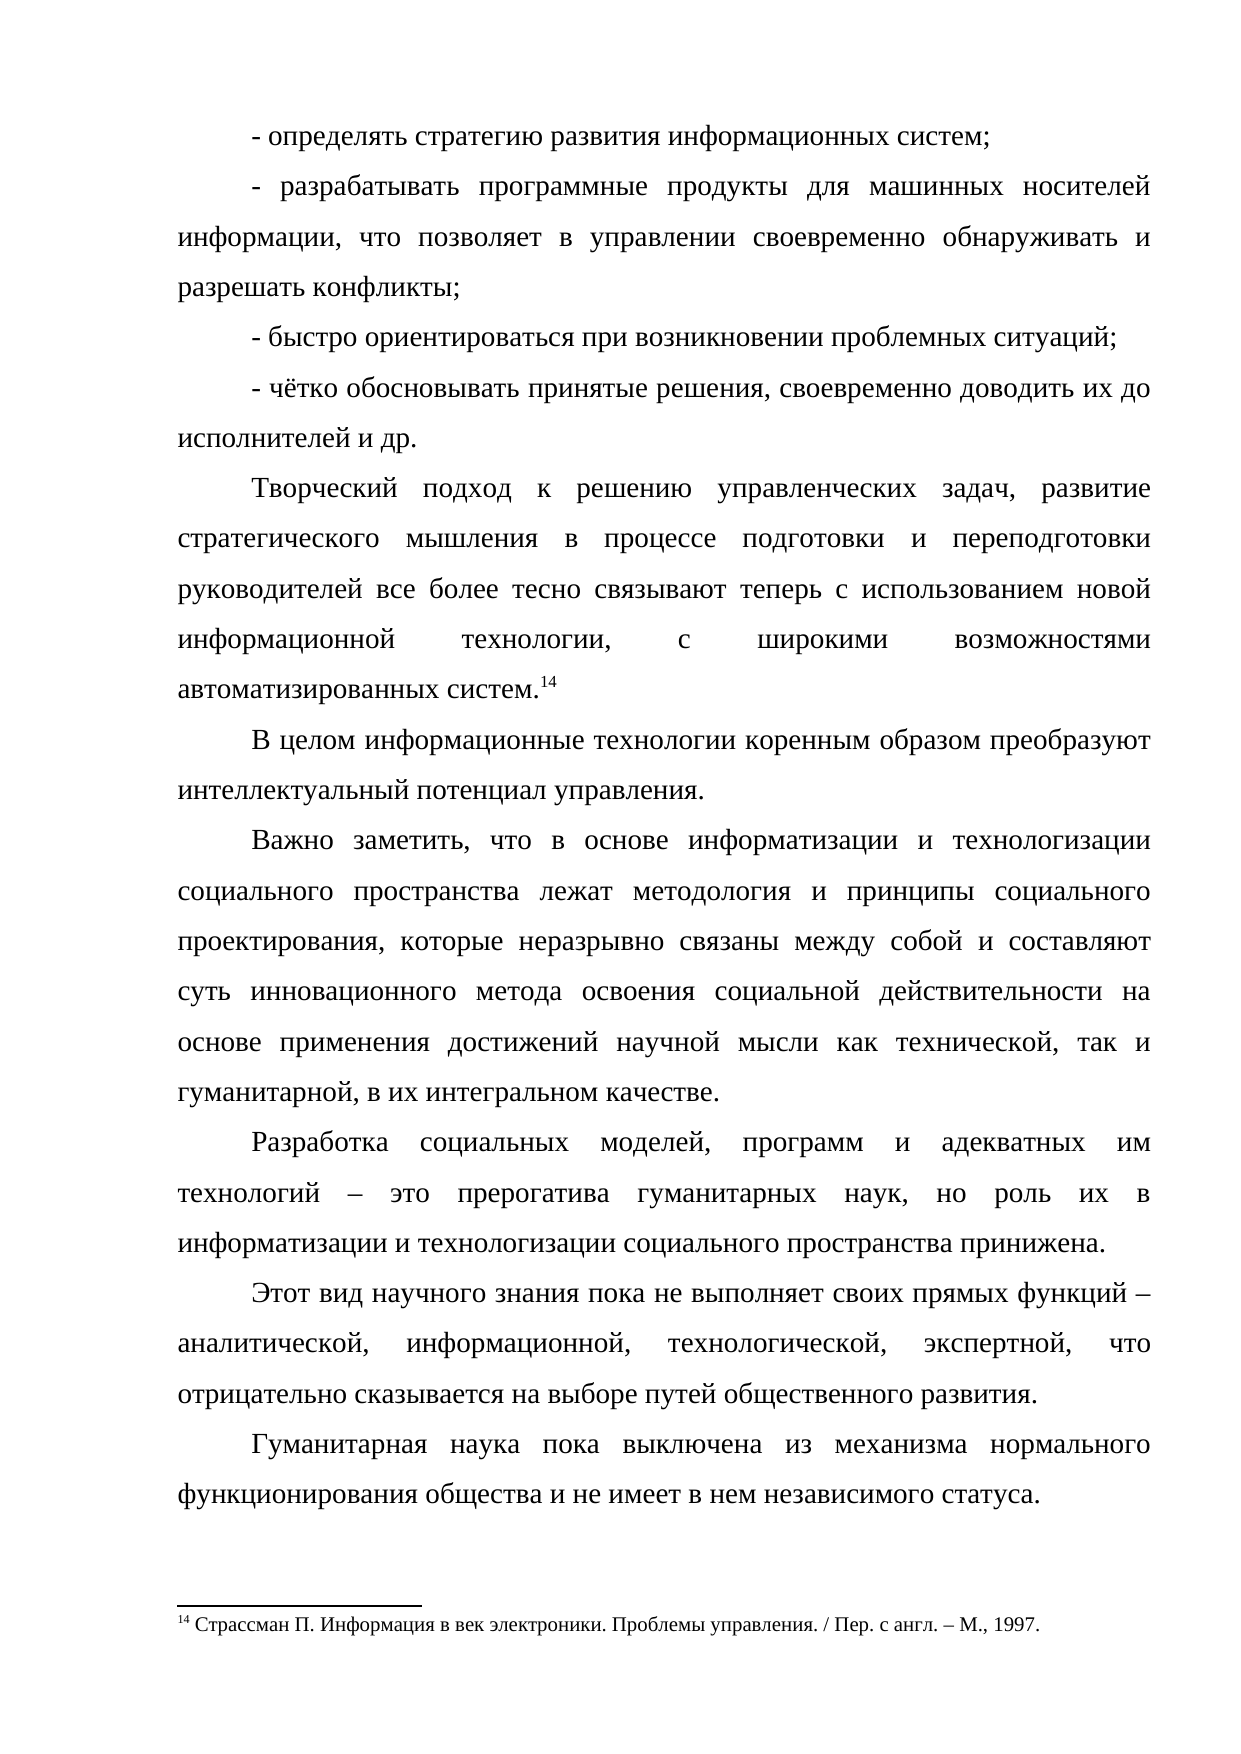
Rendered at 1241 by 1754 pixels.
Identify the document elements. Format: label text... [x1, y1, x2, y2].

text Важно заметить, что в основе информатизации и технологизации социального пространства лежат методология и принципы социального проектирования, которые неразрывно связаны между собой и составляют суть инновационного метода освоения социальной действительности на основе применения достижений научной мысли как технической, так и гуманитарной, в их интегральном качестве. [177, 822, 1152, 1108]
text Этот вид научного знания пока не выполняет своих прямых функций – аналитической, информационной, технологической, экспертной, что отрицательно сказывается на выборе путей общественного развития. [177, 1275, 1152, 1409]
text Гуманитарная наука пока выключена из механизма нормального функционирования общества и не имеет в нем независимого статуса. [177, 1426, 1152, 1510]
text В целом информационные технологии коренным образом преобразуют интеллектуальный потенциал управления. [177, 722, 1152, 806]
text Разработка социальных моделей, программ и адекватных им технологий – это прерогатива гуманитарных наук, но роль их в информатизации и технологизации социального пространства принижена. [177, 1124, 1152, 1258]
text Творческий подход к решению управленческих задач, развитие стратегического мышления в процессе подготовки и переподготовки руководителей все более тесно связывают теперь с использованием новой информационной технологии, с широкими возможностями автоматизированных систем. [177, 470, 1152, 705]
text - чётко обосновывать принятые решения, своевременно доводить их до исполнителей и др. [177, 370, 1152, 453]
text - разрабатывать программные продукты для машинных носителей информации, что позволяет в управлении своевременно обнаруживать и разрешать конфликты; [177, 168, 1152, 303]
text - определять стратегию развития информационных систем; [177, 118, 1152, 152]
text - быстро ориентироваться при возникновении проблемных ситуаций; [177, 319, 1152, 353]
